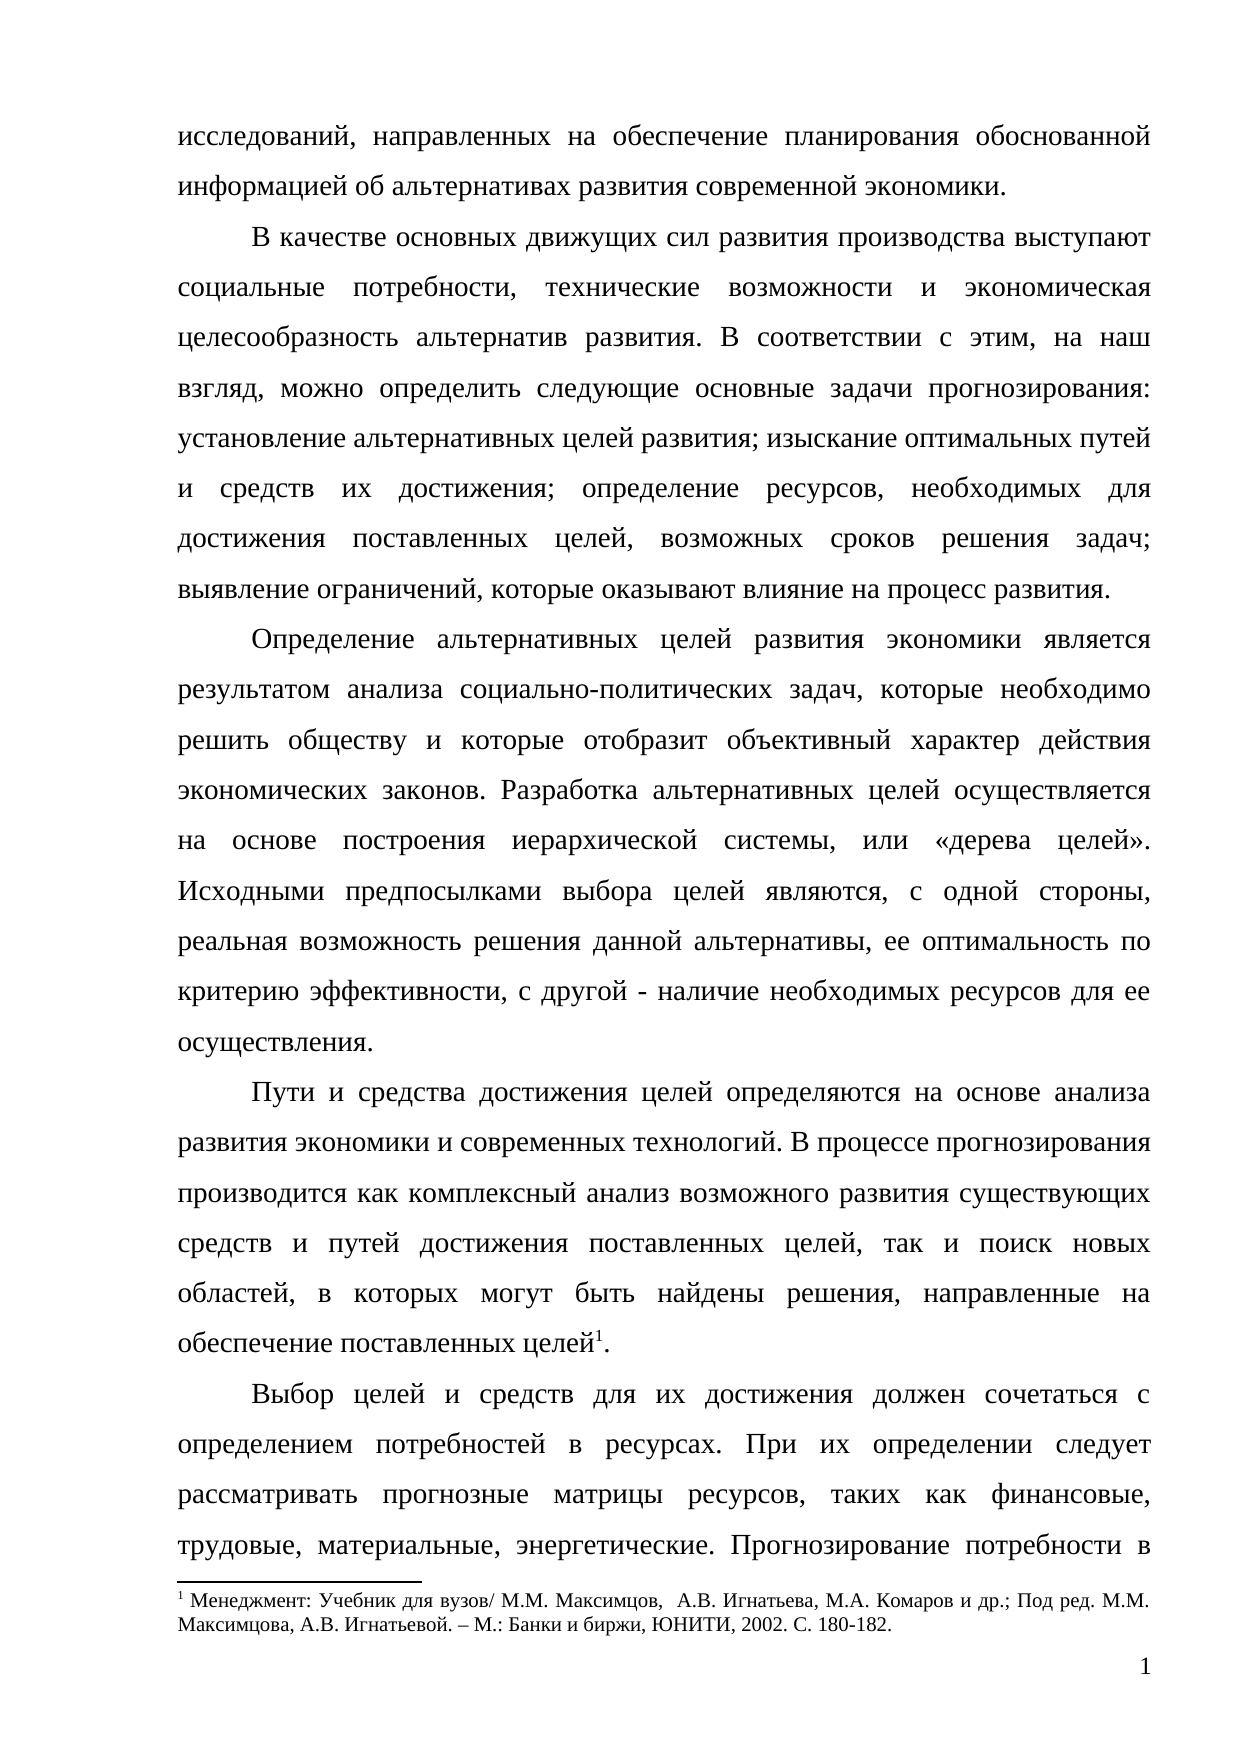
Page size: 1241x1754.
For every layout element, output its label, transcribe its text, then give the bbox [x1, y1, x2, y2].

text В качестве основных движущих сил развития производства выступают социальные потребности, технические возможности и экономическая целесообразность альтернатив развития. В соответствии с этим, на наш взгляд, можно определить следующие основные задачи прогнозирования: установление альтернативных целей развития; изыскание оптимальных путей и средств их достижения; определение ресурсов, необходимых для достижения поставленных целей, возможных сроков решения задач; выявление ограничений, которые оказывают влияние на процесс развития. [177, 219, 1152, 604]
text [177, 1376, 1152, 1560]
text Пути и средства достижения целей определяются на основе анализа развития экономики и современных технологий. В процессе прогнозирования производится как комплексный анализ возможного развития существующих средств и путей достижения поставленных целей, так и поиск новых областей, в которых могут быть найдены решения, направленные на обеспечение поставленных целей. [177, 1074, 1152, 1359]
text Определение альтернативных целей развития экономики является результатом анализа социально-политических задач, которые необходимо решить обществу и которые отобразит объективный характер действия экономических законов. Разработка альтернативных целей осуществляется на основе построения иерархической системы, или «дерева целей». Исходными предпосылками выбора целей являются, с одной стороны, реальная возможность решения данной альтернативы, ее оптимальность по критерию эффективности, с другой - наличие необходимых ресурсов для ее осуществления. [177, 621, 1152, 1057]
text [177, 118, 1152, 202]
